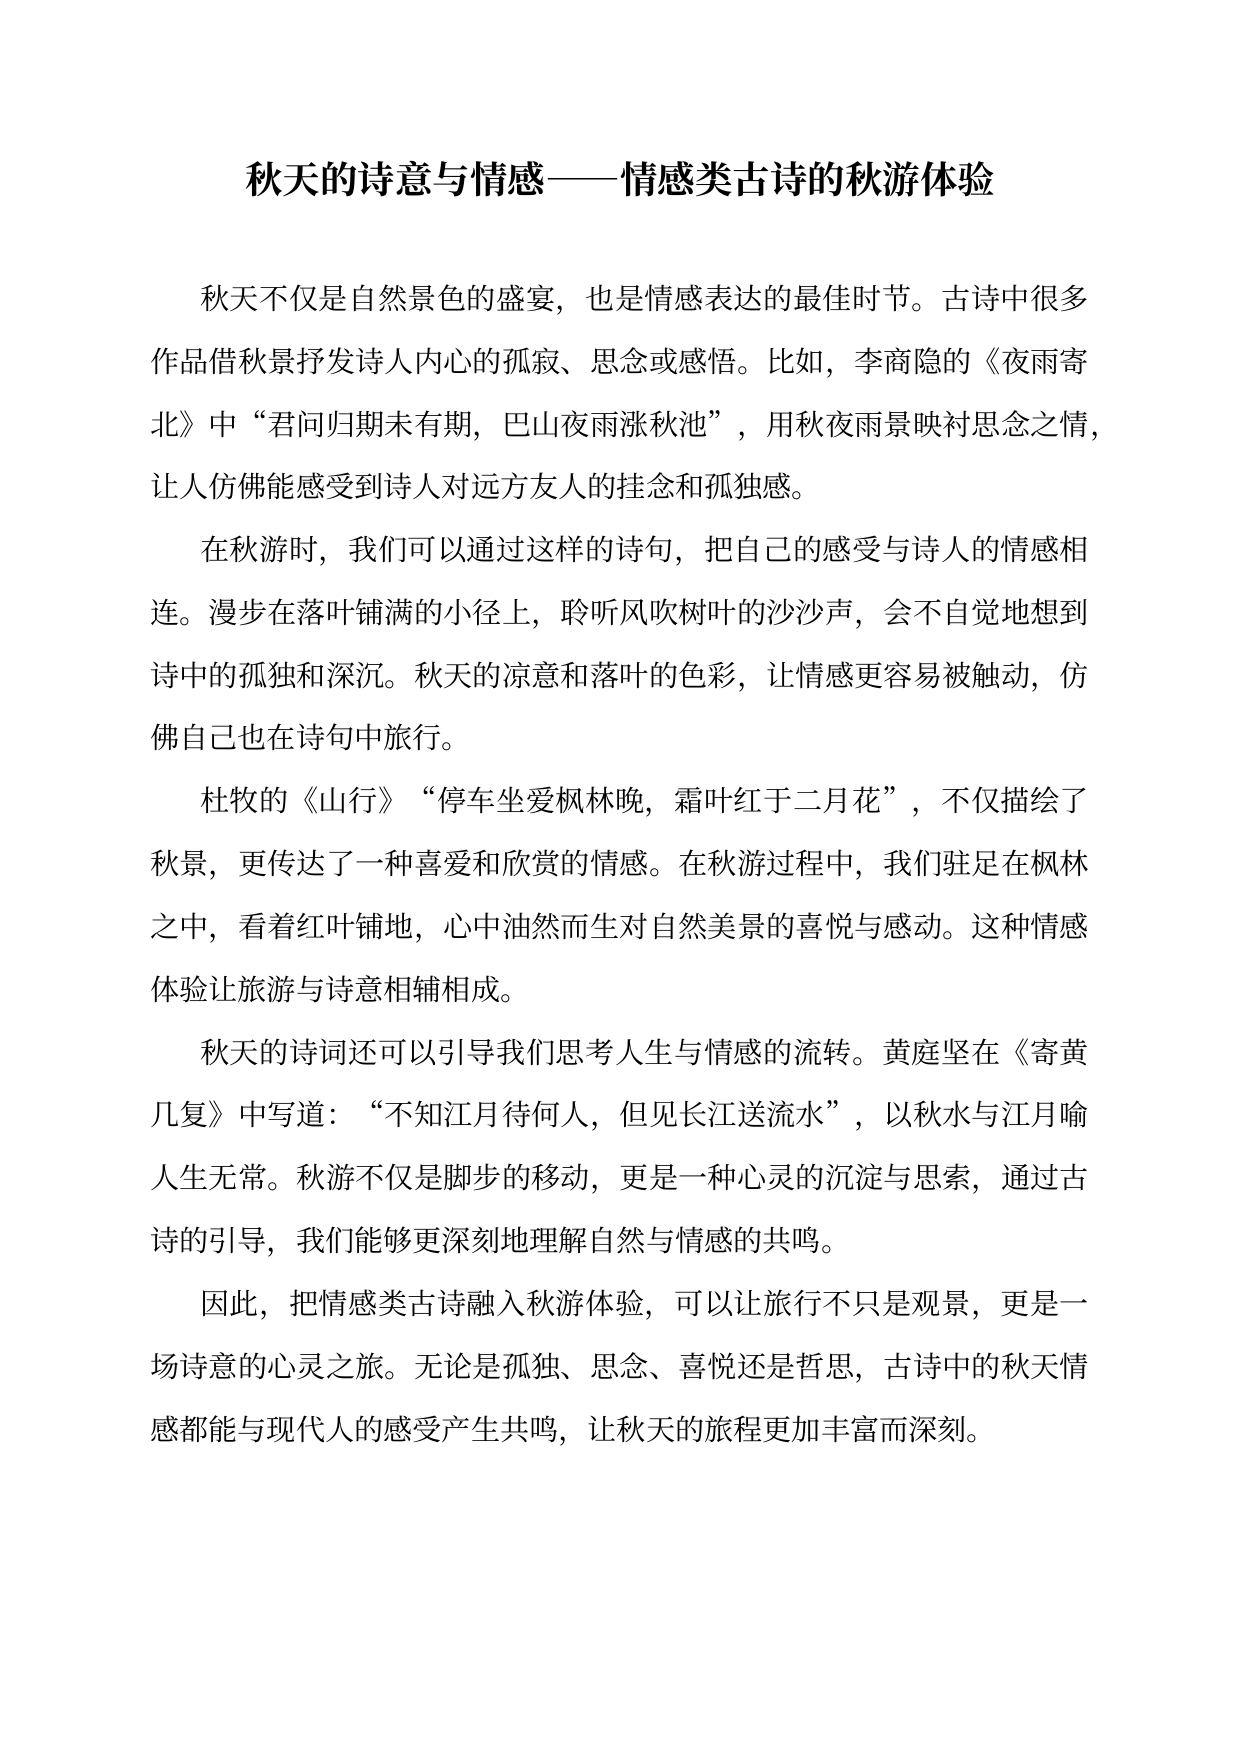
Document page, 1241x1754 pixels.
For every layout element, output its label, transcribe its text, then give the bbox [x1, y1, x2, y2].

text 在秋游时，我们可以通过这样的诗句，把自己的感受与诗人的情感相连。漫步在落叶铺满的小径上，聆听风吹树叶的沙沙声，会不自觉地想到诗中的孤独和深沉。秋天的凉意和落叶的色彩，让情感更容易被触动，仿佛自己也在诗句中旅行。 [150, 527, 1090, 757]
text 杜牧的《山行》“停车坐爱枫林晚，霜叶红于二月花”，不仅描绘了秋景，更传达了一种喜爱和欣赏的情感。在秋游过程中，我们驻足在枫林之中，看着红叶铺地，心中油然而生对自然美景的喜悦与感动。这种情感体验让旅游与诗意相辅相成。 [150, 778, 1090, 1008]
text 秋天的诗词还可以引导我们思考人生与情感的流转。黄庭坚在《寄黄几复》中写道：“不知江月待何人，但见长江送流水”，以秋水与江月喻人生无常。秋游不仅是脚步的移动，更是一种心灵的沉淀与思索，通过古诗的引导，我们能够更深刻地理解自然与情感的共鸣。 [150, 1029, 1090, 1260]
text 秋天不仅是自然景色的盛宴，也是情感表达的最佳时节。古诗中很多作品借秋景抒发诗人内心的孤寂、思念或感悟。比如，李商隐的《夜雨寄北》中“君问归期未有期，巴山夜雨涨秋池”，用秋夜雨景映衬思念之情，让人仿佛能感受到诗人对远方友人的挂念和孤独感。 [150, 276, 1090, 506]
text 因此，把情感类古诗融入秋游体验，可以让旅行不只是观景，更是一场诗意的心灵之旅。无论是孤独、思念、喜悦还是哲思，古诗中的秋天情感都能与现代人的感受产生共鸣，让秋天的旅程更加丰富而深刻。 [150, 1281, 1090, 1448]
subtitle 秋天的诗意与情感——情感类古诗的秋游体验 [150, 150, 1090, 204]
